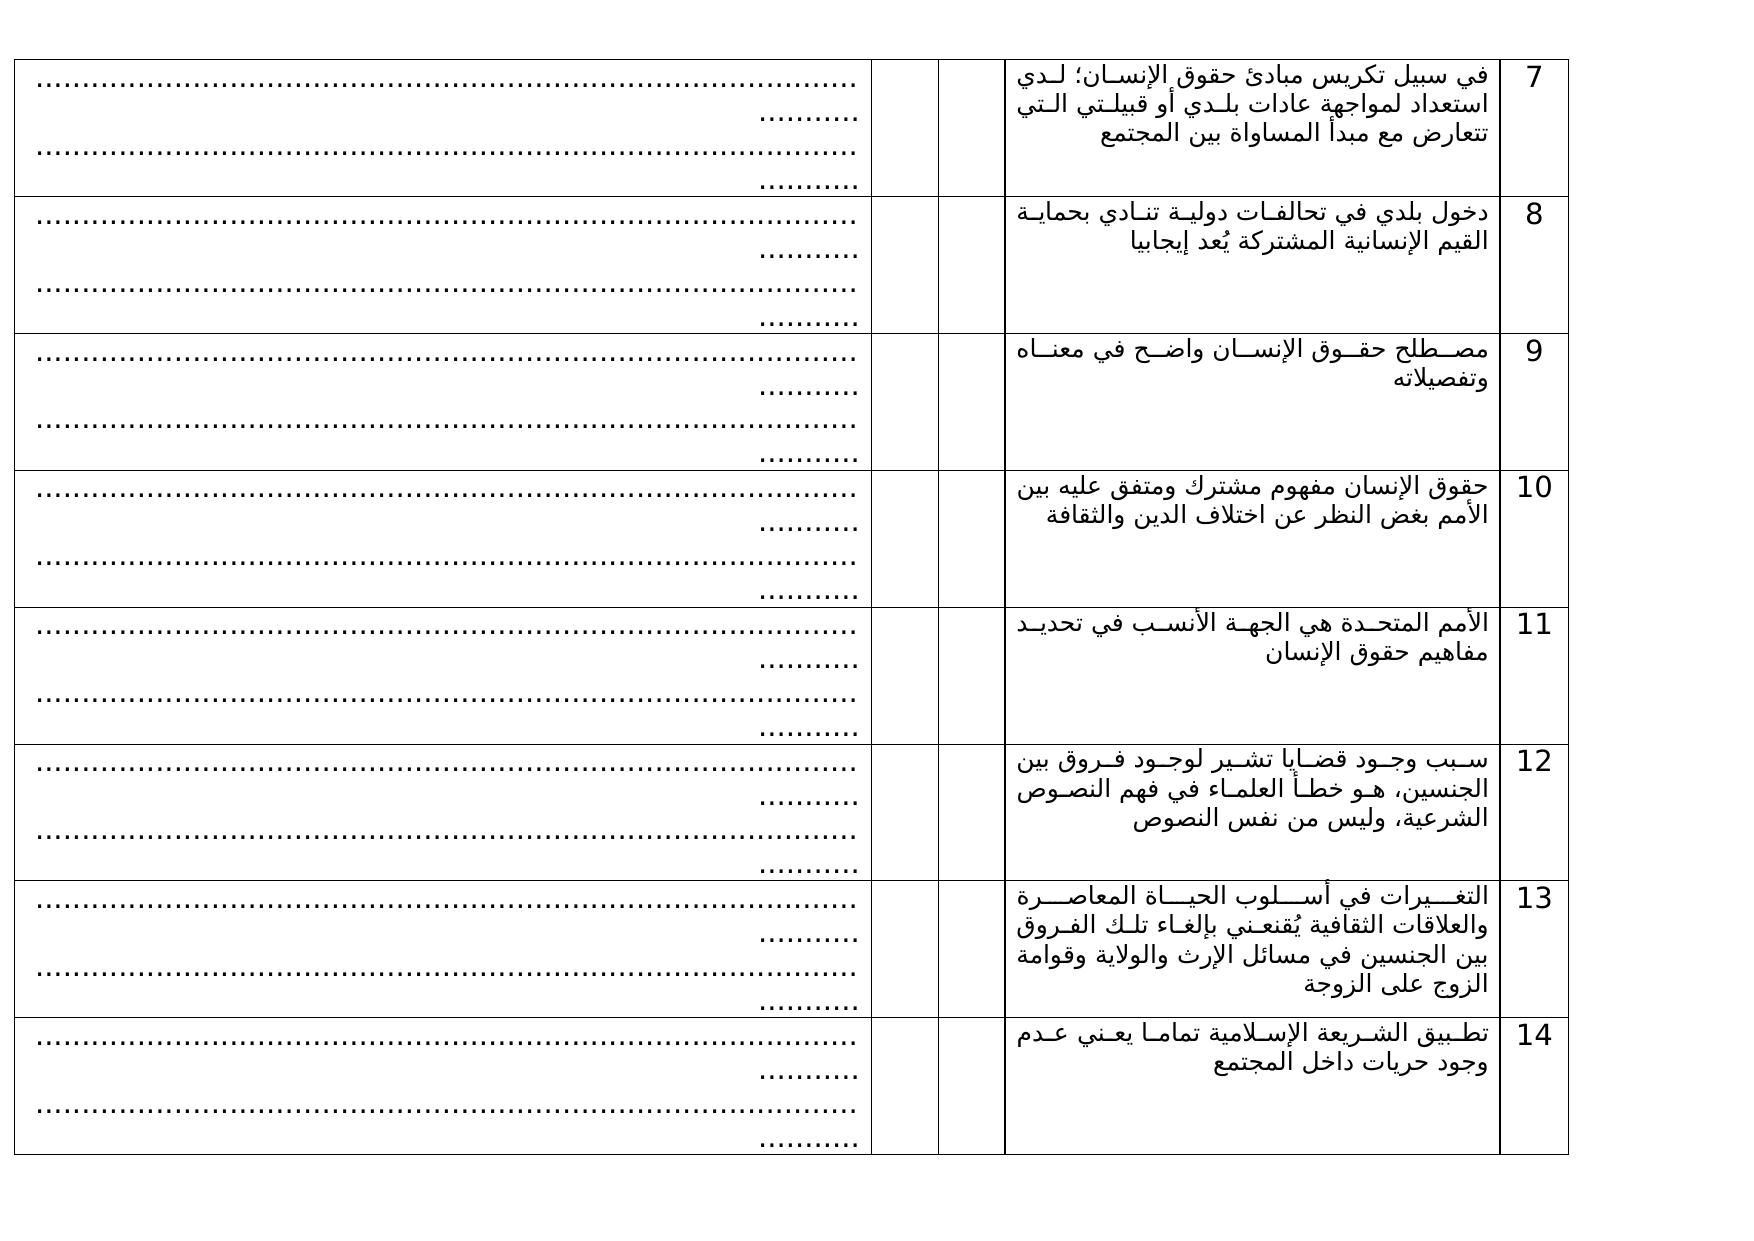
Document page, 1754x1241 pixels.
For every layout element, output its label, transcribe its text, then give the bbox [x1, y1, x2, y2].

table_cell 13 [1501, 881, 1568, 1017]
table_cell 9 [1501, 334, 1568, 470]
table_cell 14 [1501, 1018, 1568, 1154]
table_cell [872, 471, 938, 607]
table_cell 7 [1501, 60, 1568, 196]
table_cell [872, 881, 938, 1017]
table_cell الأمم المتحدة هي الجهة الأنسب في تحديد مفاهيم حقوق الإنسان [1006, 608, 1499, 743]
table_cell [939, 334, 1004, 470]
table_cell [939, 881, 1004, 1017]
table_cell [15, 1018, 871, 1154]
table_cell التغيرات في أسلوب الحياة المعاصرة والعلاقات الثقافية يُقنعني بإلغاء تلك الفروق بين الجنسين في مسائل الإرث والولاية وقوامة الزوج على الزوجة [1006, 881, 1499, 1017]
table_cell [872, 60, 938, 196]
table_cell [872, 608, 938, 743]
table_cell تطبيق الشريعة الإسلامية تماما يعني عدم وجود حريات داخل المجتمع [1006, 1018, 1499, 1154]
table_cell [939, 745, 1004, 880]
table_cell [872, 197, 938, 333]
table_cell 10 [1501, 471, 1568, 607]
table_cell [939, 60, 1004, 196]
table_cell مصطلح حقوق الإنسان واضح في معناه وتفصيلاته [1006, 334, 1499, 470]
table_cell [939, 197, 1004, 333]
table_cell دخول بلدي في تحالفات دولية تنادي بحماية القيم الإنسانية المشتركة يُعد إيجابيا [1006, 197, 1499, 333]
table_cell [872, 745, 938, 880]
table_cell 11 [1501, 608, 1568, 743]
table_cell 8 [1501, 197, 1568, 333]
table_cell [872, 334, 938, 470]
table_cell [939, 471, 1004, 607]
table_cell سبب وجود قضايا تشير لوجود فروق بين الجنسين، هو خطأ العلماء في فهم النصوص الشرعية، وليس من نفس النصوص [1006, 745, 1499, 880]
table_cell في سبيل تكريس مبادئ حقوق الإنسان؛ لدي استعداد لمواجهة عادات بلدي أو قبيلتي التي تتعارض مع مبدأ المساواة بين المجتمع [1006, 60, 1499, 196]
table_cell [15, 60, 871, 196]
table_cell 12 [1501, 745, 1568, 880]
table_cell حقوق الإنسان مفهوم مشترك ومتفق عليه بين الأمم بغض النظر عن اختلاف الدين والثقافة [1006, 471, 1499, 607]
table_cell [872, 1018, 938, 1154]
table_cell [939, 608, 1004, 743]
table_cell [939, 1018, 1004, 1154]
